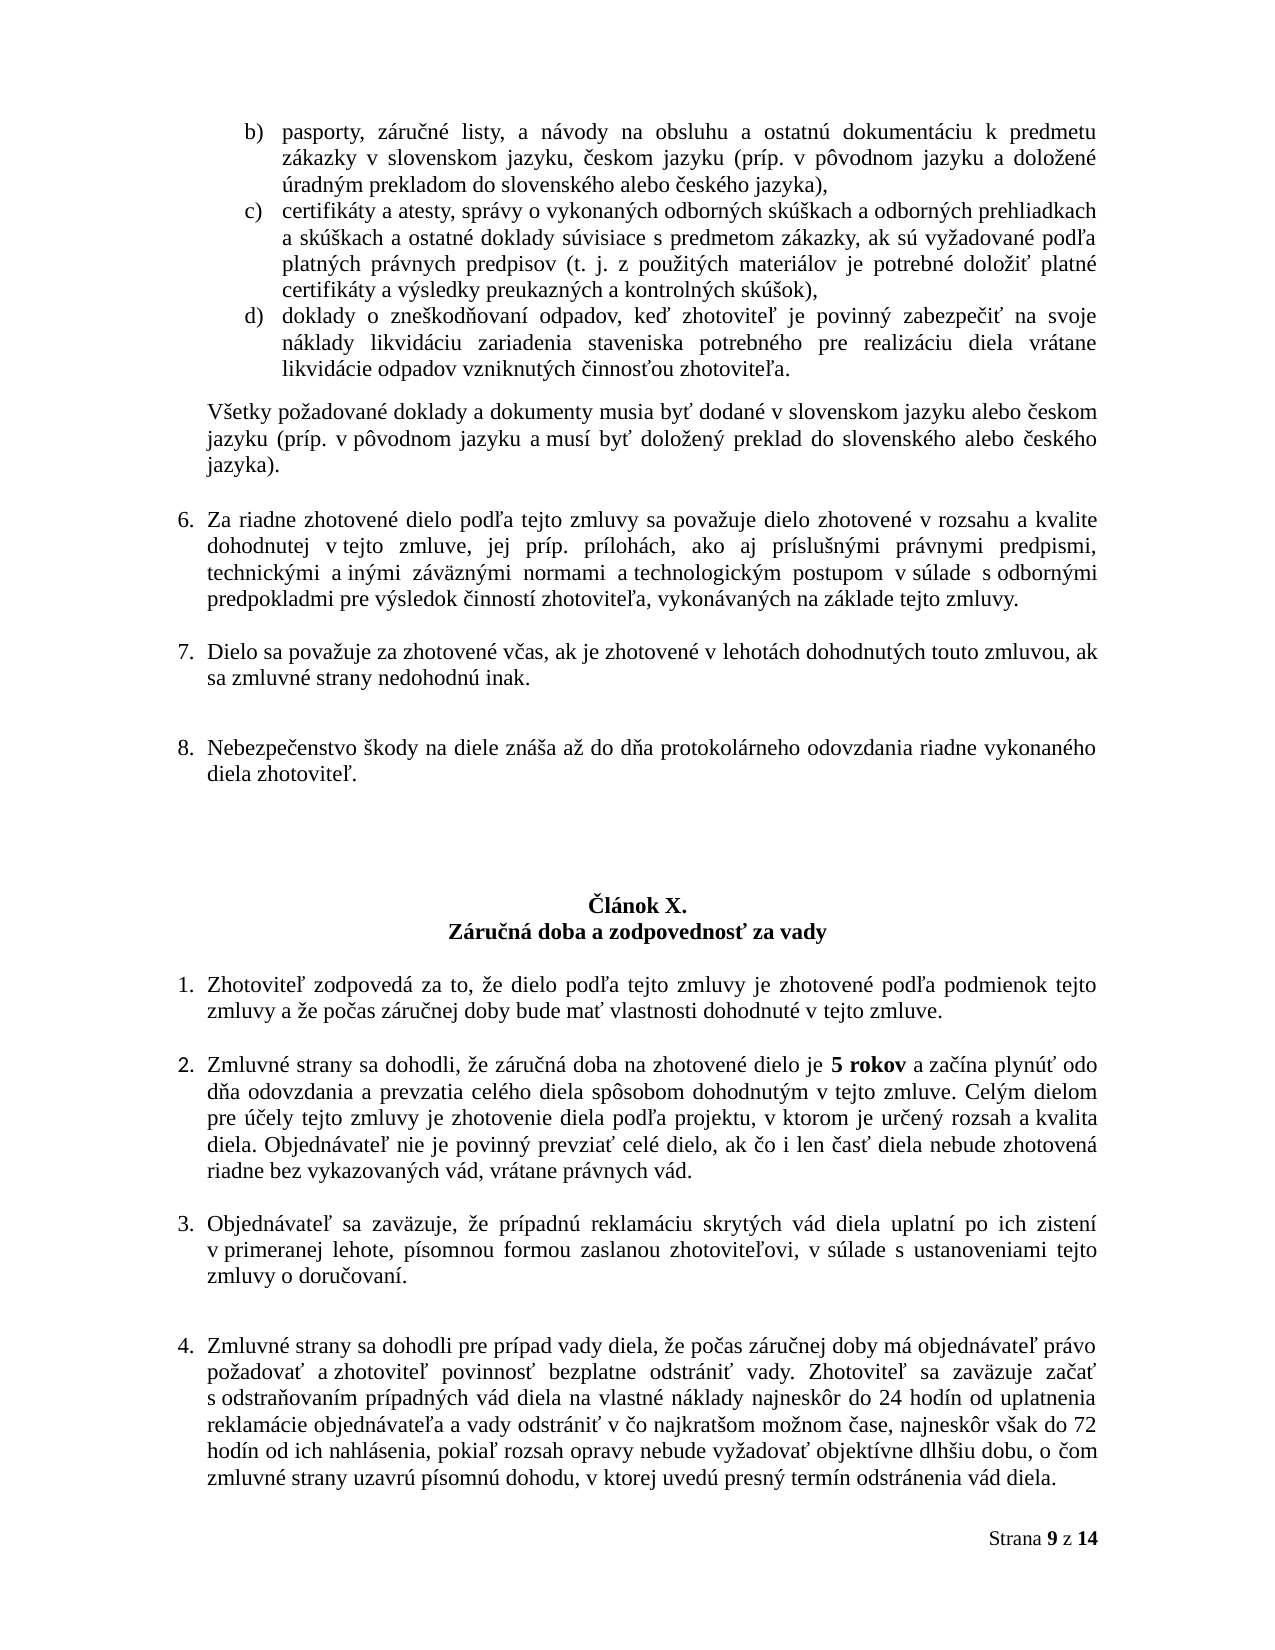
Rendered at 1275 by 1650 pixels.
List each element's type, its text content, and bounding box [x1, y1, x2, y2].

list certifikáty a atesty, správy o vykonaných odborných skúškach a odborných prehliadkach a skúškach a ostatné doklady súvisiace s predmetom zákazky, ak sú vyžadované podľa platných právnych predpisov (t. j. z použitých materiálov je potrebné doložiť platné certifikáty a výsledky preukazných a kontrolných skúšok), [244, 197, 1098, 303]
list doklady o zneškodňovaní odpadov, keď zhotoviteľ je povinný zabezpečiť na svoje náklady likvidáciu zariadenia staveniska potrebného pre realizáciu diela vrátane likvidácie odpadov vzniknutých činnosťou zhotoviteľa. [244, 303, 1098, 382]
list pasporty, záručné listy, a návody na obsluhu a ostatnú dokumentáciu k predmetu zákazky v slovenskom jazyku, českom jazyku (príp. v pôvodnom jazyku a doložené úradným prekladom do slovenského alebo českého jazyka), [244, 118, 1098, 197]
text Záručná doba a zodpovednosť za vady [177, 918, 1098, 944]
list Nebezpečenstvo škody na diele znáša až do dňa protokolárneho odovzdania riadne vykonaného diela zhotoviteľ. [177, 734, 1098, 786]
list Dielo sa považuje za zhotovené včas, ak je zhotovené v lehotách dohodnutých touto zmluvou, ak sa zmluvné strany nedohodnú inak. [177, 638, 1098, 691]
text Všetky požadované doklady a dokumenty musia byť dodané v slovenskom jazyku alebo českom jazyku (príp. v pôvodnom jazyku a musí byť doložený preklad do slovenského alebo českého jazyka). [207, 398, 1098, 477]
list Zhotoviteľ zodpovedá za to, že dielo podľa tejto zmluvy je zhotovené podľa podmienok tejto zmluvy a že počas záručnej doby bude mať vlastnosti dohodnuté v tejto zmluve. [177, 971, 1098, 1023]
list Objednávateľ sa zaväzuje, že prípadnú reklamáciu skrytých vád diela uplatní po ich zistení v primeranej lehote, písomnou formou zaslanou zhotoviteľovi, v súlade s ustanoveniami tejto zmluvy o doručovaní. [177, 1210, 1098, 1289]
text Článok X. [177, 892, 1098, 918]
list Zmluvné strany sa dohodli, že záručná doba na zhotovené dielo je 5 rokov a začína plynúť odo dňa odovzdania a prevzatia celého diela spôsobom dohodnutým v tejto zmluve. Celým dielom pre účely tejto zmluvy je zhotovenie diela podľa projektu, v ktorom je určený rozsah a kvalita diela. Objednávateľ nie je povinný prevziať celé dielo, ak čo i len časť diela nebude zhotovená riadne bez vykazovaných vád, vrátane právnych vád. [177, 1050, 1098, 1183]
list Za riadne zhotovené dielo podľa tejto zmluvy sa považuje dielo zhotovené v rozsahu a kvalite dohodnutej v tejto zmluve, jej príp. prílohách, ako aj príslušnými právnymi predpismi, technickými a inými záväznými normami a technologickým postupom v súlade s odbornými predpokladmi pre výsledok činností zhotoviteľa, vykonávaných na základe tejto zmluvy. [177, 506, 1098, 612]
list Zmluvné strany sa dohodli pre prípad vady diela, že počas záručnej doby má objednávateľ právo požadovať a zhotoviteľ povinnosť bezplatne odstrániť vady. Zhotoviteľ sa zaväzuje začať s odstraňovaním prípadných vád diela na vlastné náklady najneskôr do 24 hodín od uplatnenia reklamácie objednávateľa a vady odstrániť v čo najkratšom možnom čase, najneskôr však do 72 hodín od ich nahlásenia, pokiaľ rozsah opravy nebude vyžadovať objektívne dlhšiu dobu, o čom zmluvné strany uzavrú písomnú dohodu, v ktorej uvedú presný termín odstránenia vád diela. [177, 1332, 1098, 1490]
